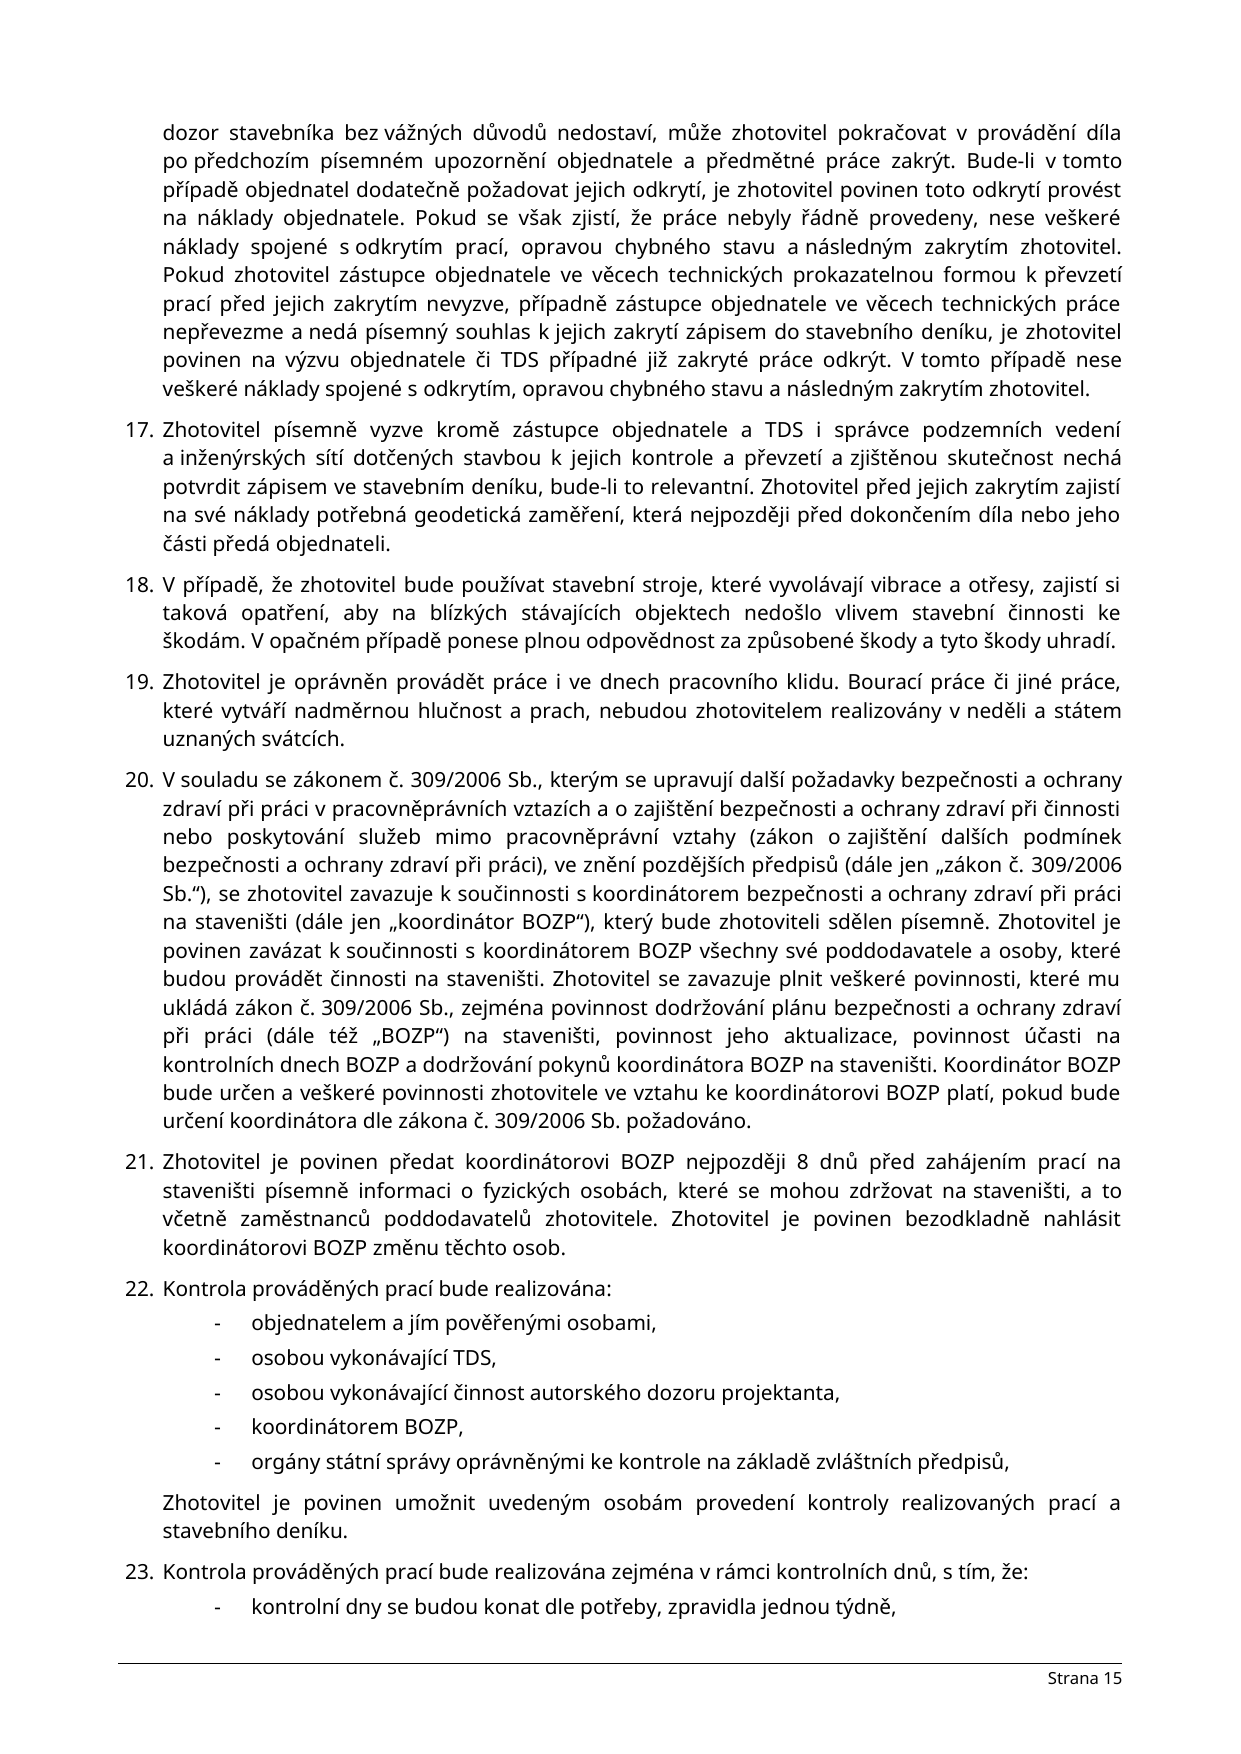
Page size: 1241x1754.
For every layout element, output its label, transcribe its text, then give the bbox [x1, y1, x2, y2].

list Zhotovitel je povinen předat koordinátorovi BOZP nejpozději 8 dnů před zahájením prací na staveništi písemně informaci o fyzických osobách, které se mohou zdržovat na staveništi, a to včetně zaměstnanců poddodavatelů zhotovitele. Zhotovitel je povinen bezodkladně nahlásit koordinátorovi BOZP změnu těchto osob. [125, 1147, 1122, 1261]
list Zhotovitel je oprávněn provádět práce i ve dnech pracovního klidu. Bourací práce či jiné práce, které vytváří nadměrnou hlučnost a prach, nebudou zhotovitelem realizovány v neděli a státem uznaných svátcích. [125, 667, 1122, 753]
list koordinátorem BOZP, [214, 1412, 1122, 1441]
list objednatelem a jím pověřenými osobami, [214, 1308, 1122, 1337]
list V souladu se zákonem č. 309/2006 Sb., kterým se upravují další požadavky bezpečnosti a ochrany zdraví při práci v pracovněprávních vztazích a o zajištění bezpečnosti a ochrany zdraví při činnosti nebo poskytování služeb mimo pracovněprávní vztahy (zákon o zajištění dalších podmínek bezpečnosti a ochrany zdraví při práci), ve znění pozdějších předpisů (dále jen „zákon č. 309/2006 Sb.“), se zhotovitel zavazuje k součinnosti s koordinátorem bezpečnosti a ochrany zdraví při práci na staveništi (dále jen „koordinátor BOZP“), který bude zhotoviteli sdělen písemně. Zhotovitel je povinen zavázat k součinnosti s koordinátorem BOZP všechny své poddodavatele a osoby, které budou provádět činnosti na staveništi. Zhotovitel se zavazuje plnit veškeré povinnosti, které mu ukládá zákon č. 309/2006 Sb., zejména povinnost dodržování plánu bezpečnosti a ochrany zdraví při práci (dále též „BOZP“) na staveništi, povinnost jeho aktualizace, povinnost účasti na kontrolních dnech BOZP a dodržování pokynů koordinátora BOZP na staveništi. Koordinátor BOZP bude určen a veškeré povinnosti zhotovitele ve vztahu ke koordinátorovi BOZP platí, pokud bude určení koordinátora dle zákona č. 309/2006 Sb. požadováno. [125, 765, 1122, 1135]
list Zhotovitel písemně vyzve kromě zástupce objednatele a TDS i správce podzemních vedení a inženýrských sítí dotčených stavbou k jejich kontrole a převzetí a zjištěnou skutečnost nechá potvrdit zápisem ve stavebním deníku, bude-li to relevantní. Zhotovitel před jejich zakrytím zajistí na své náklady potřebná geodetická zaměření, která nejpozději před dokončením díla nebo jeho části předá objednateli. [125, 415, 1122, 557]
list orgány státní správy oprávněnými ke kontrole na základě zvláštních předpisů, [214, 1447, 1122, 1476]
list kontrolní dny se budou konat dle potřeby, zpravidla jednou týdně, [214, 1592, 1122, 1621]
list osobou vykonávající činnost autorského dozoru projektanta, [214, 1378, 1122, 1406]
list osobou vykonávající TDS, [214, 1343, 1122, 1372]
list Kontrola prováděných prací bude realizována: [125, 1274, 1122, 1302]
list Kontrola prováděných prací bude realizována zejména v rámci kontrolních dnů, s tím, že: [125, 1557, 1122, 1586]
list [125, 118, 1122, 402]
list V případě, že zhotovitel bude používat stavební stroje, které vyvolávají vibrace a otřesy, zajistí si taková opatření, aby na blízkých stávajících objektech nedošlo vlivem stavební činnosti ke škodám. V opačném případě ponese plnou odpovědnost za způsobené škody a tyto škody uhradí. [125, 570, 1122, 655]
text Zhotovitel je povinen umožnit uvedeným osobám provedení kontroly realizovaných prací a stavebního deníku. [162, 1488, 1122, 1545]
